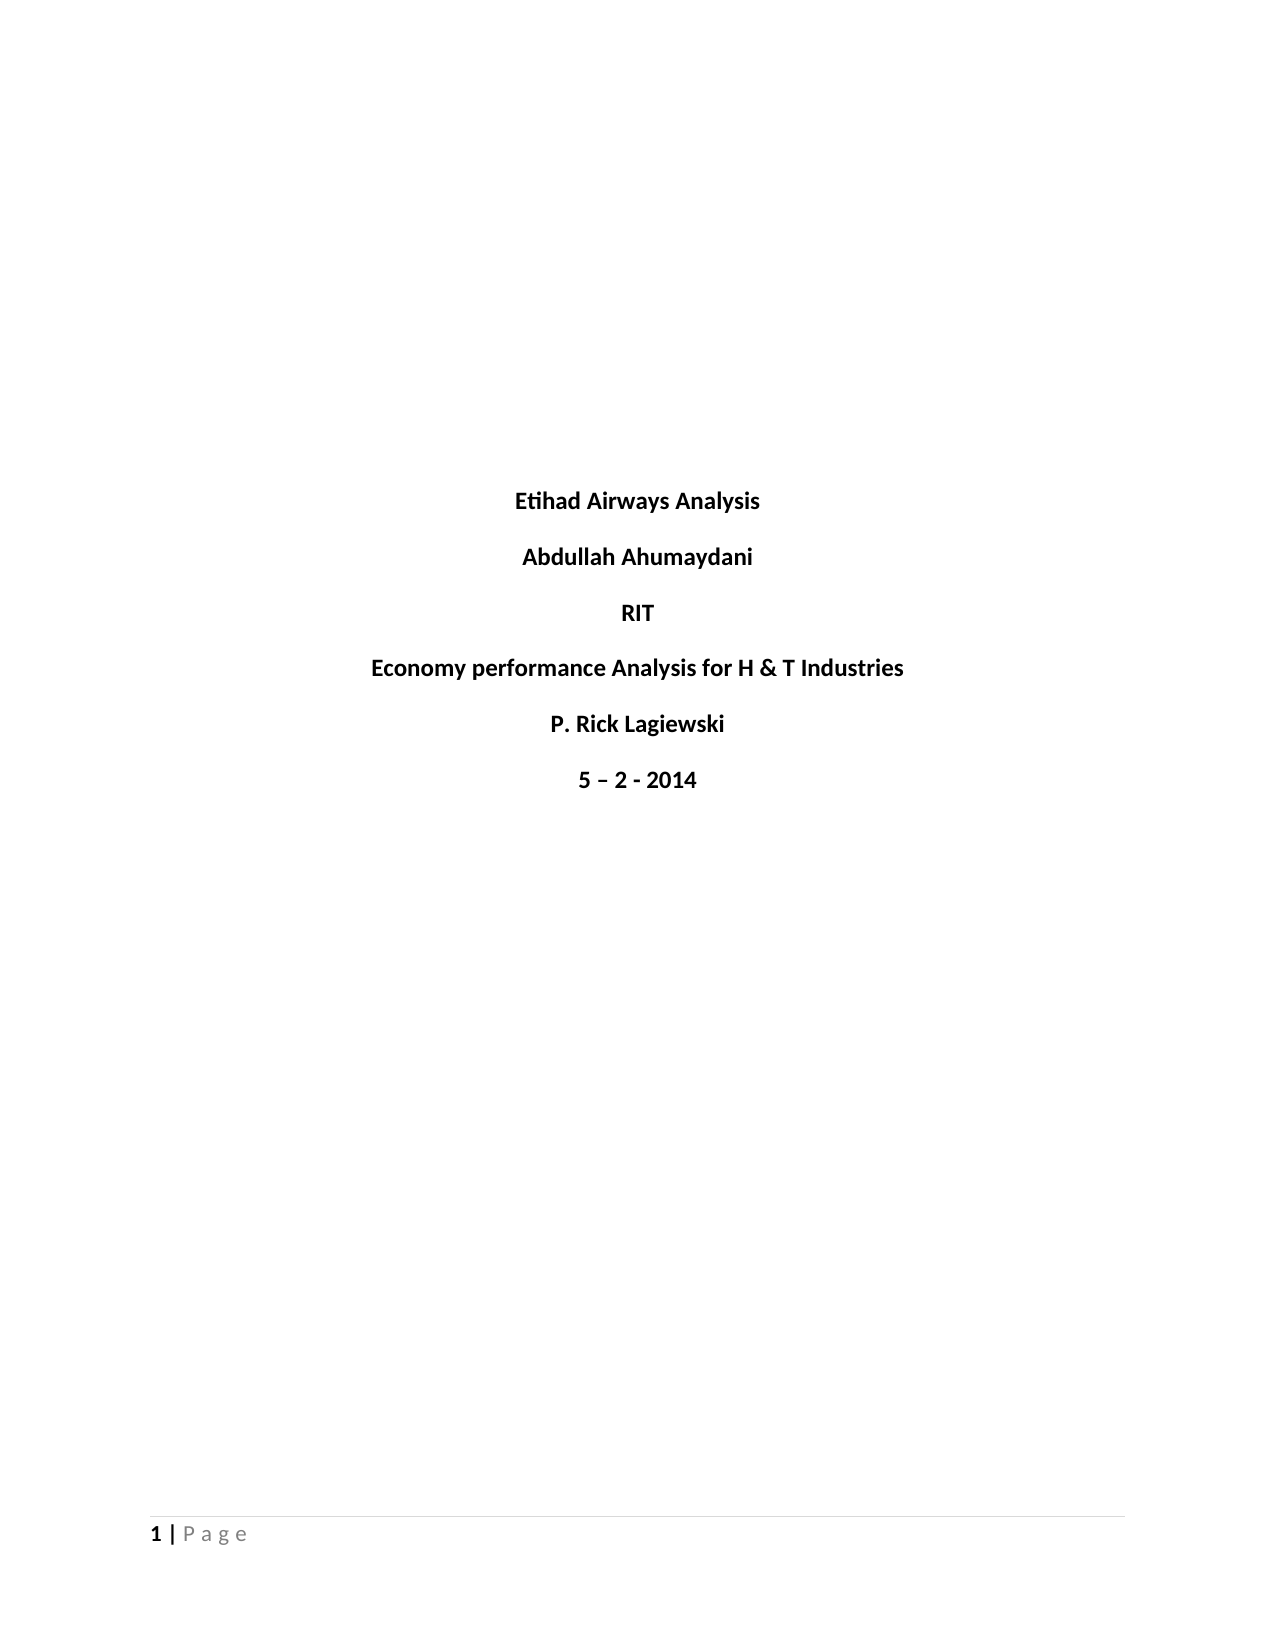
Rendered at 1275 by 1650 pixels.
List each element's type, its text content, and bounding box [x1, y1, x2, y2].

text RIT [150, 597, 1125, 627]
text Etihad Airways Analysis [150, 485, 1125, 516]
text P. Rick Lagiewski [150, 708, 1125, 739]
text Economy performance Analysis for H & T Industries [150, 652, 1125, 683]
text Abdullah Ahumaydani [150, 541, 1125, 571]
text 5 – 2 - 2014 [150, 764, 1125, 795]
